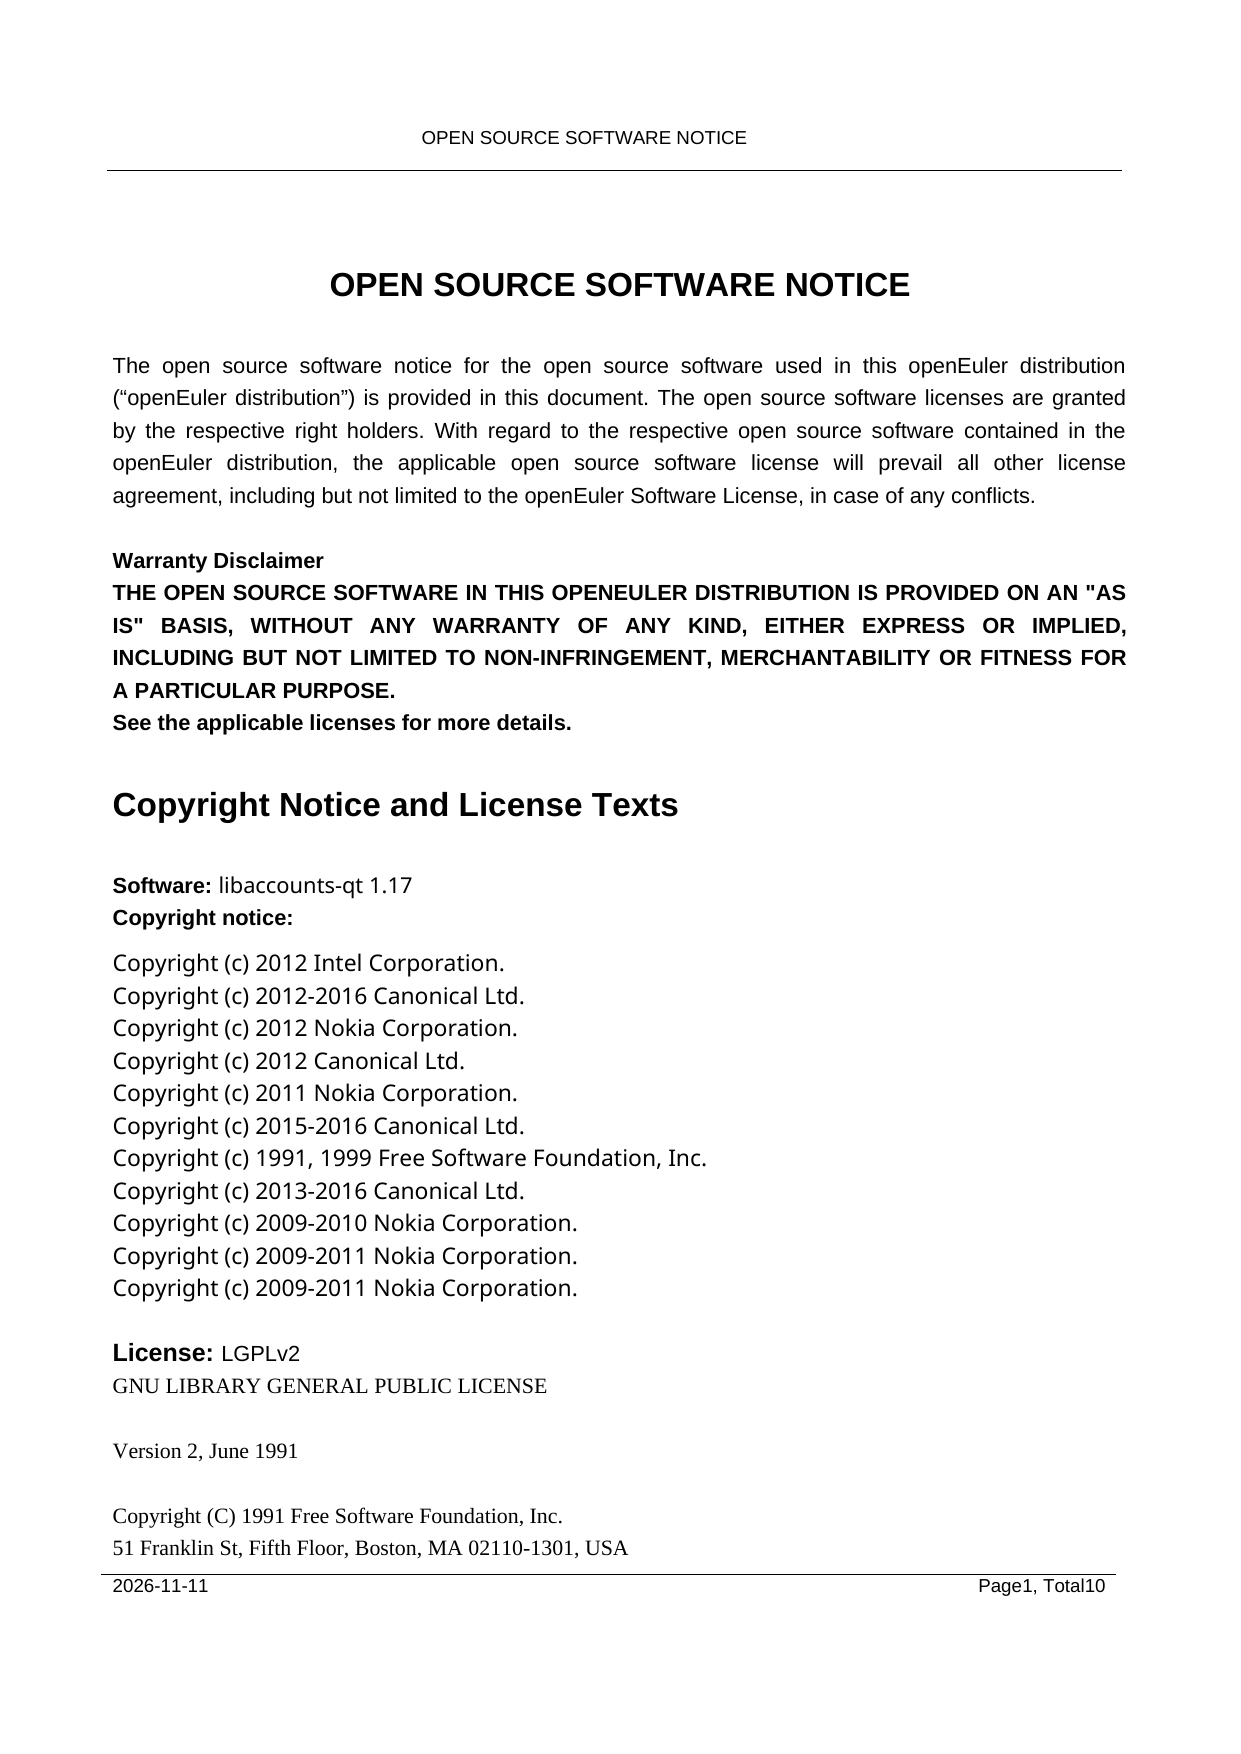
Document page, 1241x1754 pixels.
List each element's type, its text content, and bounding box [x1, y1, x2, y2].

text THE OPEN SOURCE SOFTWARE IN THIS OPENEULER DISTRIBUTION IS PROVIDED ON AN "AS IS" BASIS, WITHOUT ANY WARRANTY OF ANY KIND, EITHER EXPRESS OR IMPLIED, INCLUDING BUT NOT LIMITED TO NON-INFRINGEMENT, MERCHANTABILITY OR FITNESS FOR A PARTICULAR PURPOSE. See the applicable licenses for more details. [112, 576, 1128, 739]
text Warranty Disclaimer [112, 544, 1128, 576]
title Software: libaccounts-qt 1.17 [112, 869, 1128, 901]
text License: LGPLv2 [112, 1337, 1128, 1369]
text Copyright (c) 2012 Intel Corporation. Copyright (c) 2012-2016 Canonical Ltd. Copyright (c) 2012 Nokia Corporation. Copyright (c) 2012 Canonical Ltd. Copyright (c) 2011 Nokia Corporation. Copyright (c) 2015-2016 Canonical Ltd. Copyright (c) 1991, 1999 Free Software Foundation, Inc. Copyright (c) 2013-2016 Canonical Ltd. Copyright (c) 2009-2010 Nokia Corporation. Copyright (c) 2009-2011 Nokia Corporation. Copyright (c) 2009-2011 Nokia Corporation. [112, 947, 1128, 1337]
text The open source software notice for the open source software used in this openEuler distribution (“openEuler distribution”) is provided in this document. The open source software licenses are granted by the respective right holders. With regard to the respective open source software contained in the openEuler distribution, the applicable open source software license will prevail all other license agreement, including but not limited to the openEuler Software License, in case of any conflicts. [112, 349, 1128, 511]
text OPEN SOURCE SOFTWARE NOTICE [112, 251, 1128, 316]
text Copyright notice: [112, 901, 1128, 934]
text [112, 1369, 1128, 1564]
text Copyright Notice and License Texts [112, 771, 1128, 836]
